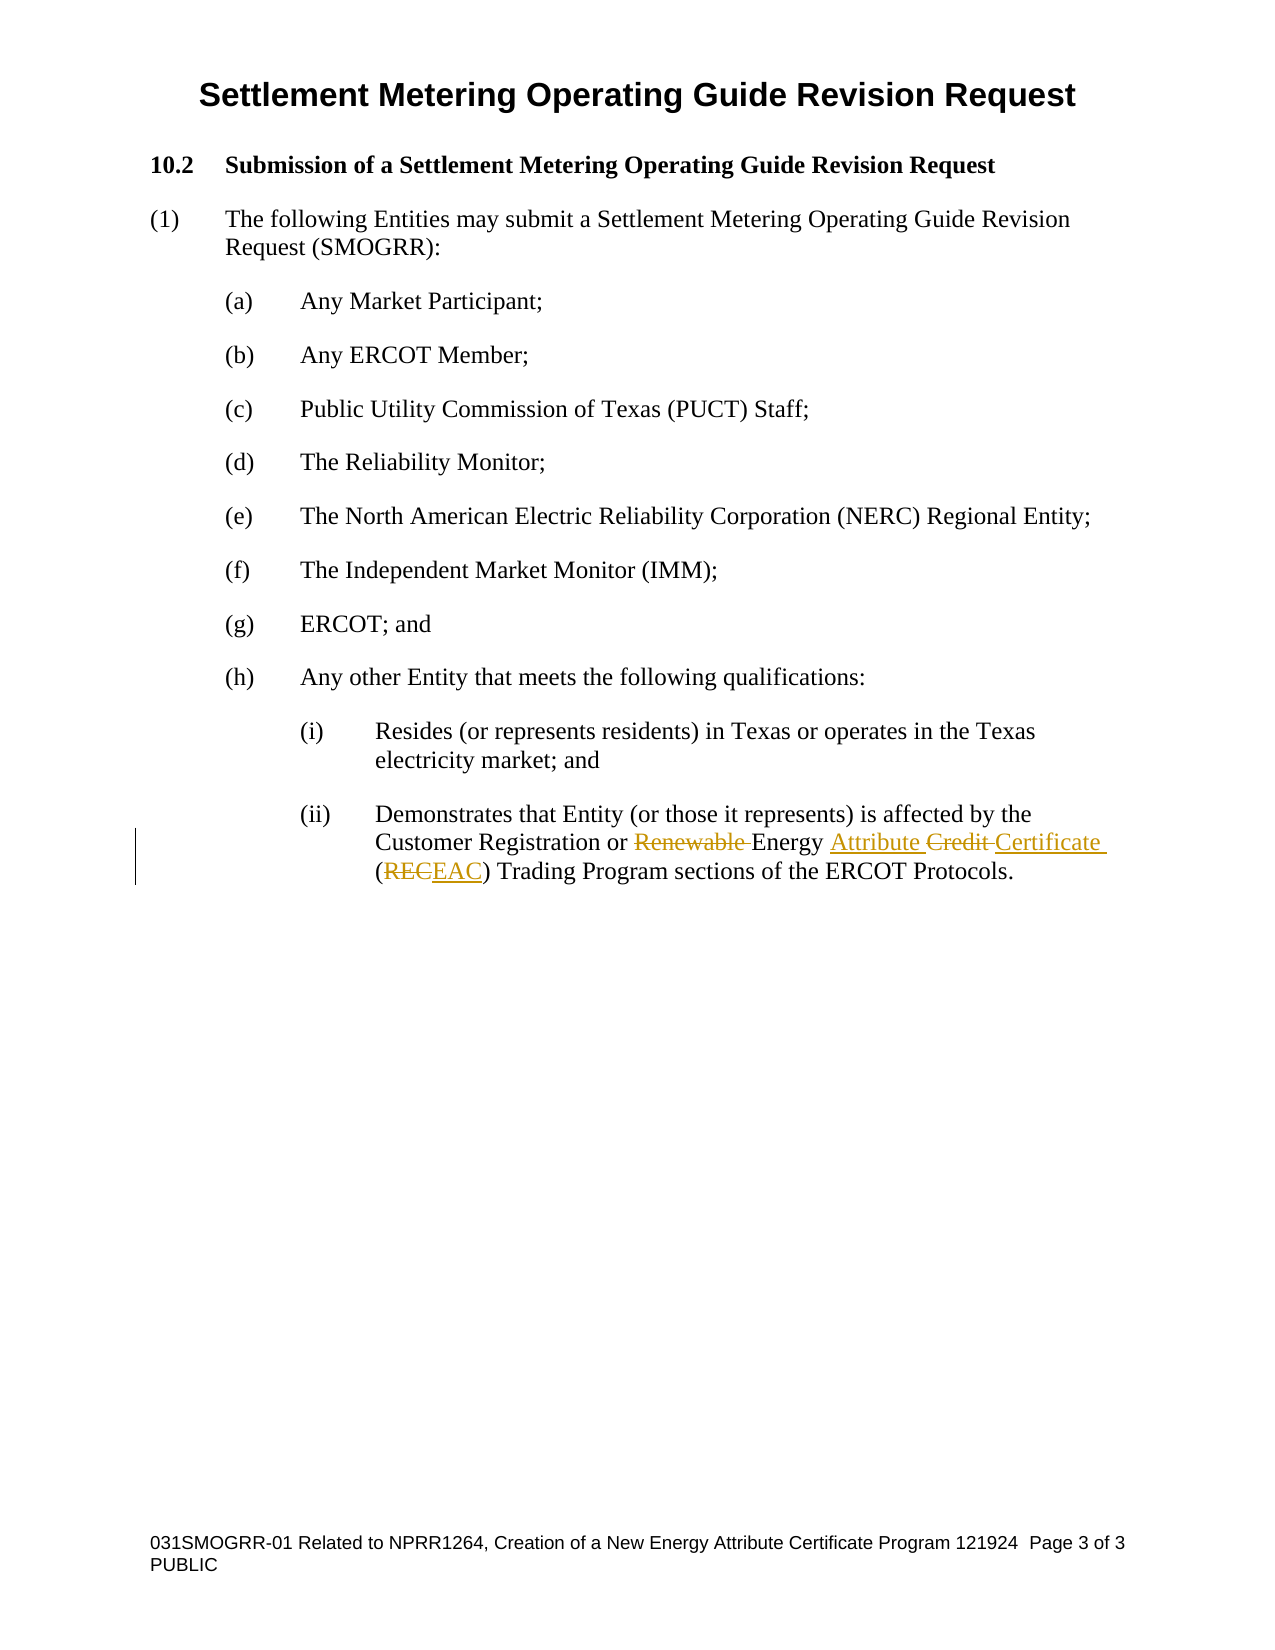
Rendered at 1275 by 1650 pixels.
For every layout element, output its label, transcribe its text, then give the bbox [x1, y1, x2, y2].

text (ii) Demonstrates that Entity (or those it represents) is affected by the Customer Registration or Energy () Trading Program sections of the ERCOT Protocols. [300, 799, 1125, 885]
text (1) The following Entities may submit a Settlement Metering Operating Guide Revision Request (SMOGRR): [150, 204, 1125, 261]
text (e) The North American Electric Reliability Corporation (NERC) Regional Entity; [225, 501, 1125, 530]
text (f) The Independent Market Monitor (IMM); [225, 555, 1125, 584]
text (b) Any ERCOT Member; [225, 340, 1125, 369]
text (a) Any Market Participant; [225, 286, 1125, 315]
text (i) Resides (or represents residents) in or operates in the electricity market; and [300, 716, 1125, 774]
text (g) ERCOT; and [225, 609, 1125, 637]
text (d) The Reliability Monitor; [225, 447, 1125, 476]
text (h) Any other Entity that meets the following qualifications: [225, 662, 1125, 691]
text 10.2 Submission of a Settlement Metering Operating Guide Revision Request [150, 150, 1125, 179]
text (c) Public Utility Commission of (PUCT) Staff; [225, 394, 1125, 422]
